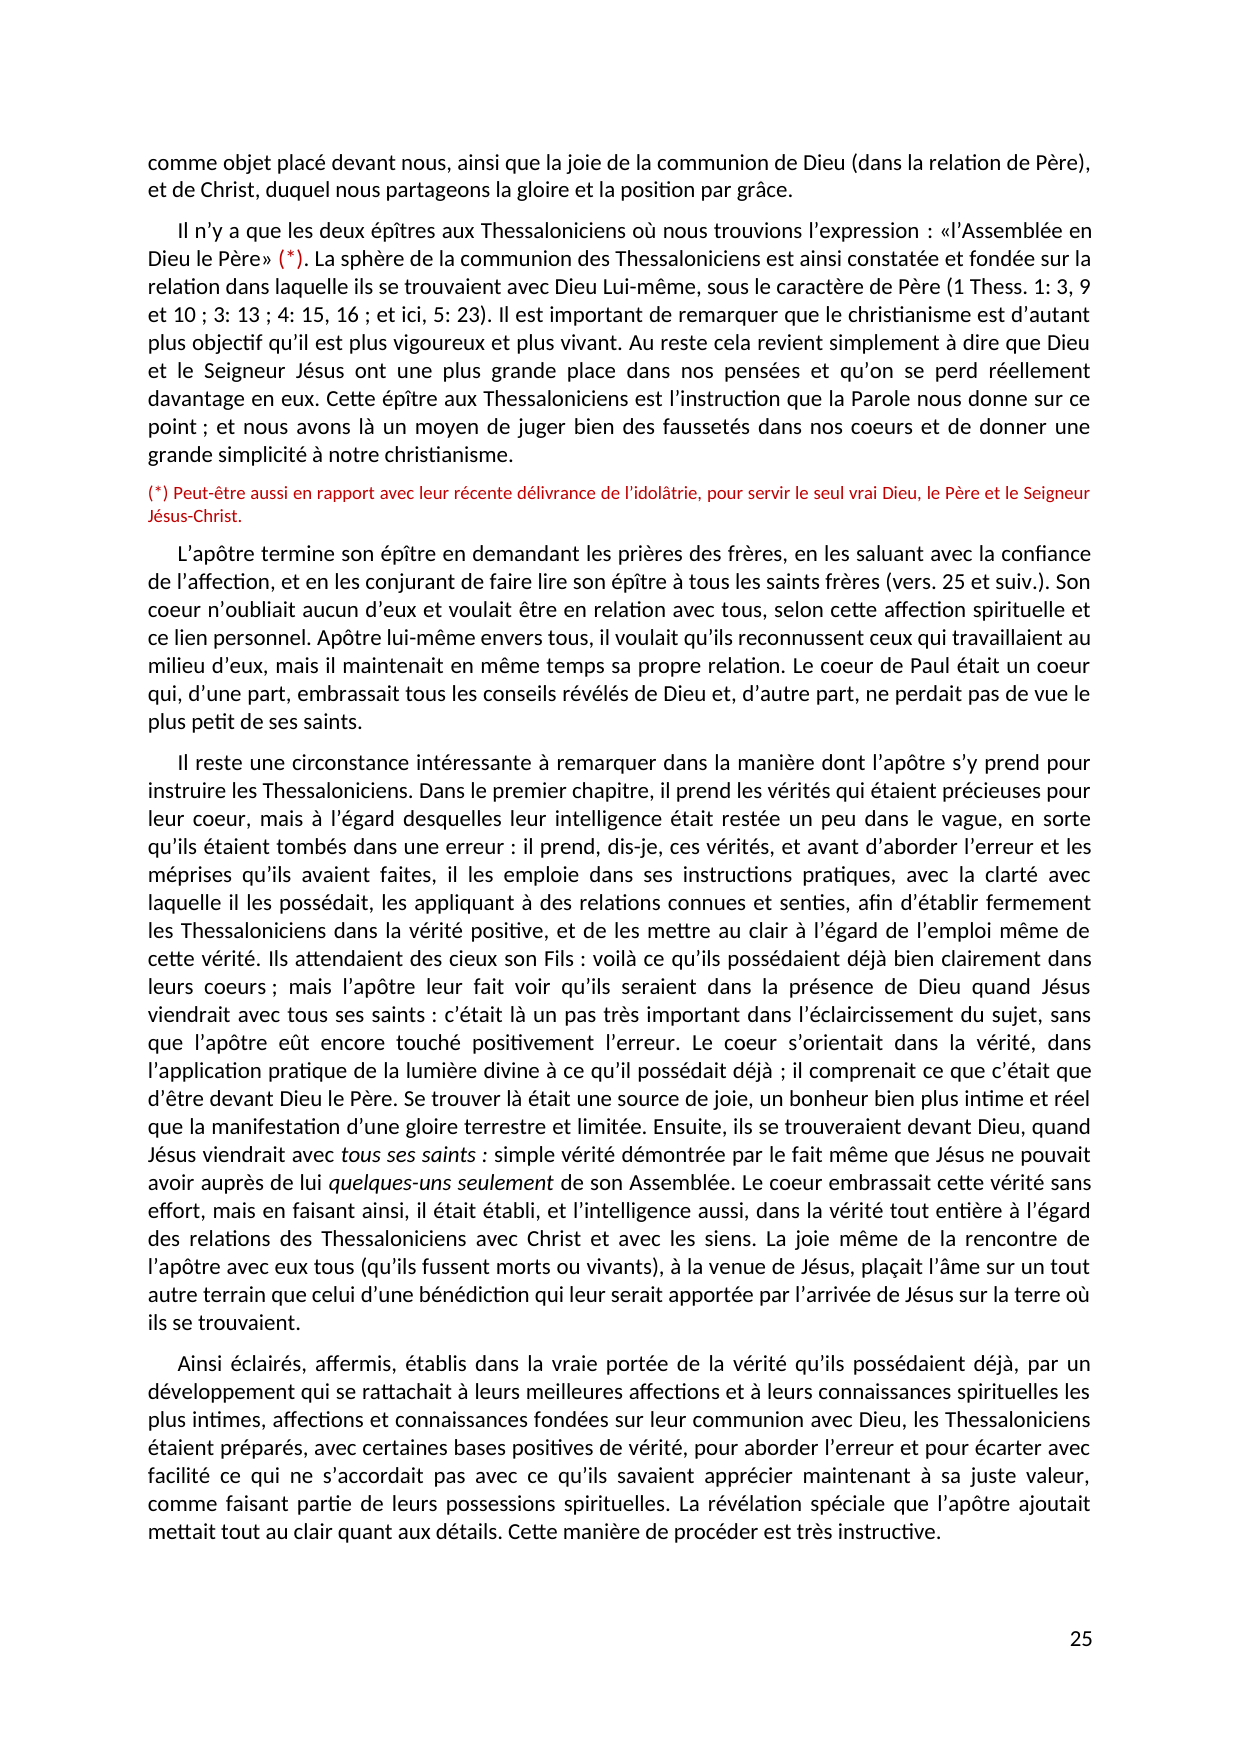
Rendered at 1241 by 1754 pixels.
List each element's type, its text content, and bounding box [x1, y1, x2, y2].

text Ainsi éclairés, affermis, établis dans la vraie portée de la vérité qu’ils possédaient déjà, par un développement qui se rattachait à leurs meilleures affections et à leurs connaissances spirituelles les plus intimes, affections et connaissances fondées sur leur communion avec Dieu, les Thessaloniciens étaient préparés, avec certaines bases positives de vérité, pour aborder l’erreur et pour écarter avec facilité ce qui ne s’accordait pas avec ce qu’ils savaient apprécier maintenant à sa juste valeur, comme faisant partie de leurs possessions spirituelles. La révélation spéciale que l’apôtre ajoutait mettait tout au clair quant aux détails. Cette manière de procéder est très instructive. [148, 1349, 1093, 1545]
text Il n’y a que les deux épîtres aux Thessaloniciens où nous trouvions l’expression : «l’Assemblée en Dieu le Père» (*). La sphère de la communion des Thessaloniciens est ainsi constatée et fondée sur la relation dans laquelle ils se trouvaient avec Dieu Lui-même, sous le caractère de Père (1 Thess. 1: 3, 9 et 10 ; 3: 13 ; 4: 15, 16 ; et ici, 5: 23). Il est important de remarquer que le christianisme est d’autant plus objectif qu’il est plus vigoureux et plus vivant. Au reste cela revient simplement à dire que Dieu et le Seigneur Jésus ont une plus grande place dans nos pensées et qu’on se perd réellement davantage en eux. Cette épître aux Thessaloniciens est l’instruction que la Parole nous donne sur ce point ; et nous avons là un moyen de juger bien des faussetés dans nos coeurs et de donner une grande simplicité à notre christianisme. [148, 216, 1093, 468]
text (*) Peut-être aussi en rapport avec leur récente délivrance de l’idolâtrie, pour servir le seul vrai Dieu, le Père et le Seigneur Jésus-Christ. [148, 481, 1093, 527]
text L’apôtre termine son épître en demandant les prières des frères, en les saluant avec la confiance de l’affection, et en les conjurant de faire lire son épître à tous les saints frères (vers. 25 et suiv.). Son coeur n’oubliait aucun d’eux et voulait être en relation avec tous, selon cette affection spirituelle et ce lien personnel. Apôtre lui-même envers tous, il voulait qu’ils reconnussent ceux qui travaillaient au milieu d’eux, mais il maintenait en même temps sa propre relation. Le coeur de Paul était un coeur qui, d’une part, embrassait tous les conseils révélés de Dieu et, d’autre part, ne perdait pas de vue le plus petit de ses saints. [148, 539, 1093, 735]
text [148, 148, 1093, 204]
text Il reste une circonstance intéressante à remarquer dans la manière dont l’apôtre s’y prend pour instruire les Thessaloniciens. Dans le premier chapitre, il prend les vérités qui étaient précieuses pour leur coeur, mais à l’égard desquelles leur intelligence était restée un peu dans le vague, en sorte qu’ils étaient tombés dans une erreur : il prend, dis-je, ces vérités, et avant d’aborder l’erreur et les méprises qu’ils avaient faites, il les emploie dans ses instructions pratiques, avec la clarté avec laquelle il les possédait, les appliquant à des relations connues et senties, afin d’établir fermement les Thessaloniciens dans la vérité positive, et de les mettre au clair à l’égard de l’emploi même de cette vérité. Ils attendaient des cieux son Fils : voilà ce qu’ils possédaient déjà bien clairement dans leurs coeurs ; mais l’apôtre leur fait voir qu’ils seraient dans la présence de Dieu quand Jésus viendrait avec tous ses saints : c’était là un pas très important dans l’éclaircissement du sujet, sans que l’apôtre eût encore touché positivement l’erreur. Le coeur s’orientait dans la vérité, dans l’application pratique de la lumière divine à ce qu’il possédait déjà ; il comprenait ce que c’était que d’être devant Dieu le Père. Se trouver là était une source de joie, un bonheur bien plus intime et réel que la manifestation d’une gloire terrestre et limitée. Ensuite, ils se trouveraient devant Dieu, quand Jésus viendrait avec tous ses saints : simple vérité démontrée par le fait même que Jésus ne pouvait avoir auprès de lui quelques-uns seulement de son Assemblée. Le coeur embrassait cette vérité sans effort, mais en faisant ainsi, il était établi, et l’intelligence aussi, dans la vérité tout entière à l’égard des relations des Thessaloniciens avec Christ et avec les siens. La joie même de la rencontre de l’apôtre avec eux tous (qu’ils fussent morts ou vivants), à la venue de Jésus, plaçait l’âme sur un tout autre terrain que celui d’une bénédiction qui leur serait apportée par l’arrivée de Jésus sur la terre où ils se trouvaient. [148, 748, 1093, 1336]
